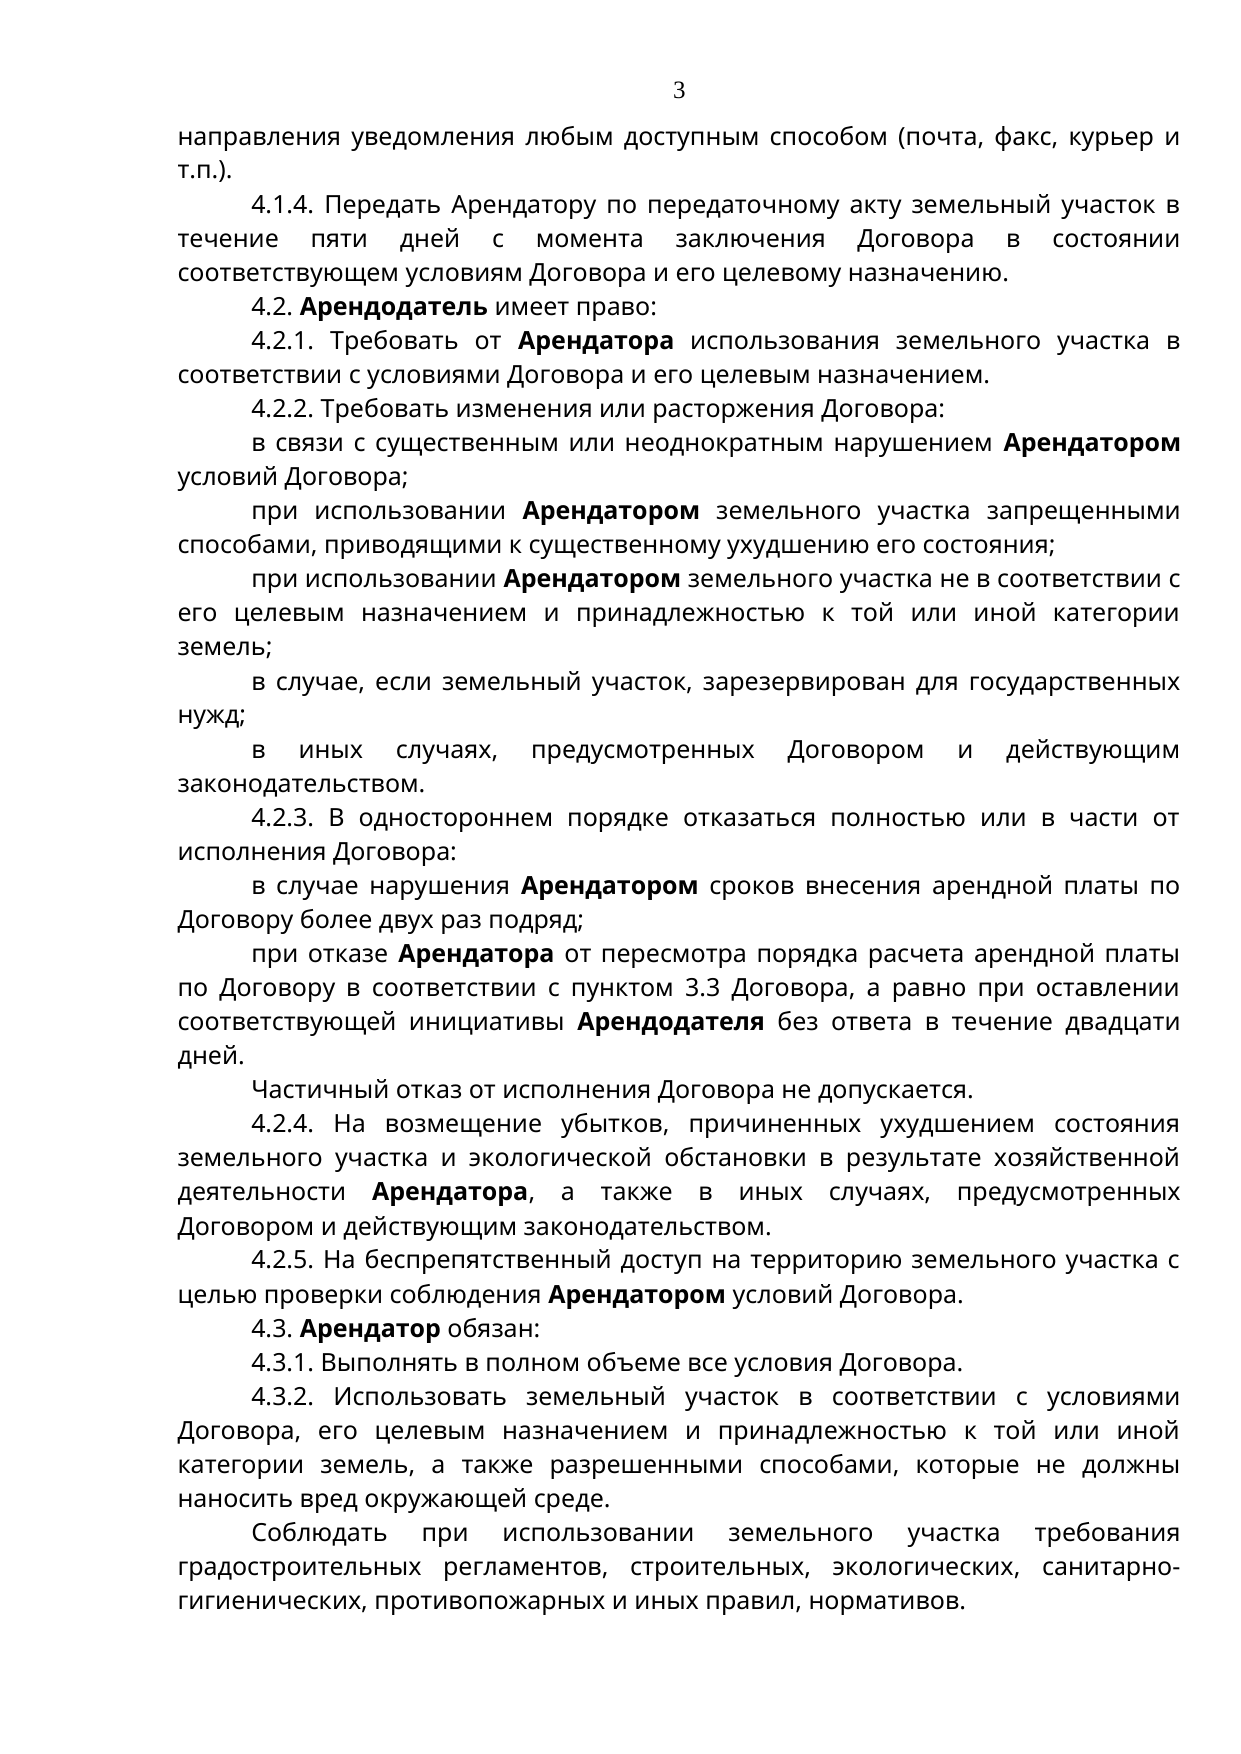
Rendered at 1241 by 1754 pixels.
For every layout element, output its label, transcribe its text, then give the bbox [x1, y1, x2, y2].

text 4.2.2. Требовать изменения или расторжения Договора: [177, 391, 1181, 425]
text при отказе Арендатора от пересмотра порядка расчета арендной платы по Договору в соответствии с пунктом 3.3 Договора, а равно при оставлении соответствующей инициативы Арендодателя без ответа в течение двадцати дней. [177, 936, 1181, 1072]
text 4.2.3. В одностороннем порядке отказаться полностью или в части от исполнения Договора: [177, 799, 1181, 867]
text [177, 118, 1181, 186]
text в случае нарушения Арендатором сроков внесения арендной платы по Договору более двух раз подряд; [177, 867, 1181, 936]
text при использовании Арендатором земельного участка не в соответствии с его целевым назначением и принадлежностью к той или иной категории земель; [177, 561, 1181, 663]
text 4.3.1. Выполнять в полном объеме все условия Договора. [177, 1344, 1181, 1378]
text 4.2. Арендодатель имеет право: [177, 288, 1181, 322]
text в случае, если земельный участок, зарезервирован для государственных нужд; [177, 663, 1181, 731]
text 4.2.1. Требовать от Арендатора использования земельного участка в соответствии с условиями Договора и его целевым назначением. [177, 322, 1181, 391]
text 4.3.2. Использовать земельный участок в соответствии с условиями Договора, его целевым назначением и принадлежностью к той или иной категории земель, а также разрешенными способами, которые не должны наносить вред окружающей среде. [177, 1378, 1181, 1515]
text в связи с существенным или неоднократным нарушением Арендатором условий Договора; [177, 425, 1181, 493]
text 4.1.4. Передать Арендатору по передаточному акту земельный участок в течение пяти дней с момента заключения Договора в состоянии соответствующем условиям Договора и его целевому назначению. [177, 186, 1181, 288]
text Частичный отказ от исполнения Договора не допускается. [177, 1072, 1181, 1106]
text при использовании Арендатором земельного участка запрещенными способами, приводящими к существенному ухудшению его состояния; [177, 493, 1181, 561]
text 4.2.4. На возмещение убытков, причиненных ухудшением состояния земельного участка и экологической обстановки в результате хозяйственной деятельности Арендатора, а также в иных случаях, предусмотренных Договором и действующим законодательством. [177, 1106, 1181, 1242]
text в иных случаях, предусмотренных Договором и действующим законодательством. [177, 731, 1181, 799]
text 4.3. Арендатор обязан: [177, 1310, 1181, 1344]
text 4.2.5. На беспрепятственный доступ на территорию земельного участка с целью проверки соблюдения Арендатором условий Договора. [177, 1242, 1181, 1310]
text Соблюдать при использовании земельного участка требования градостроительных регламентов, строительных, экологических, санитарно-гигиенических, противопожарных и иных правил, нормативов. [177, 1515, 1181, 1617]
